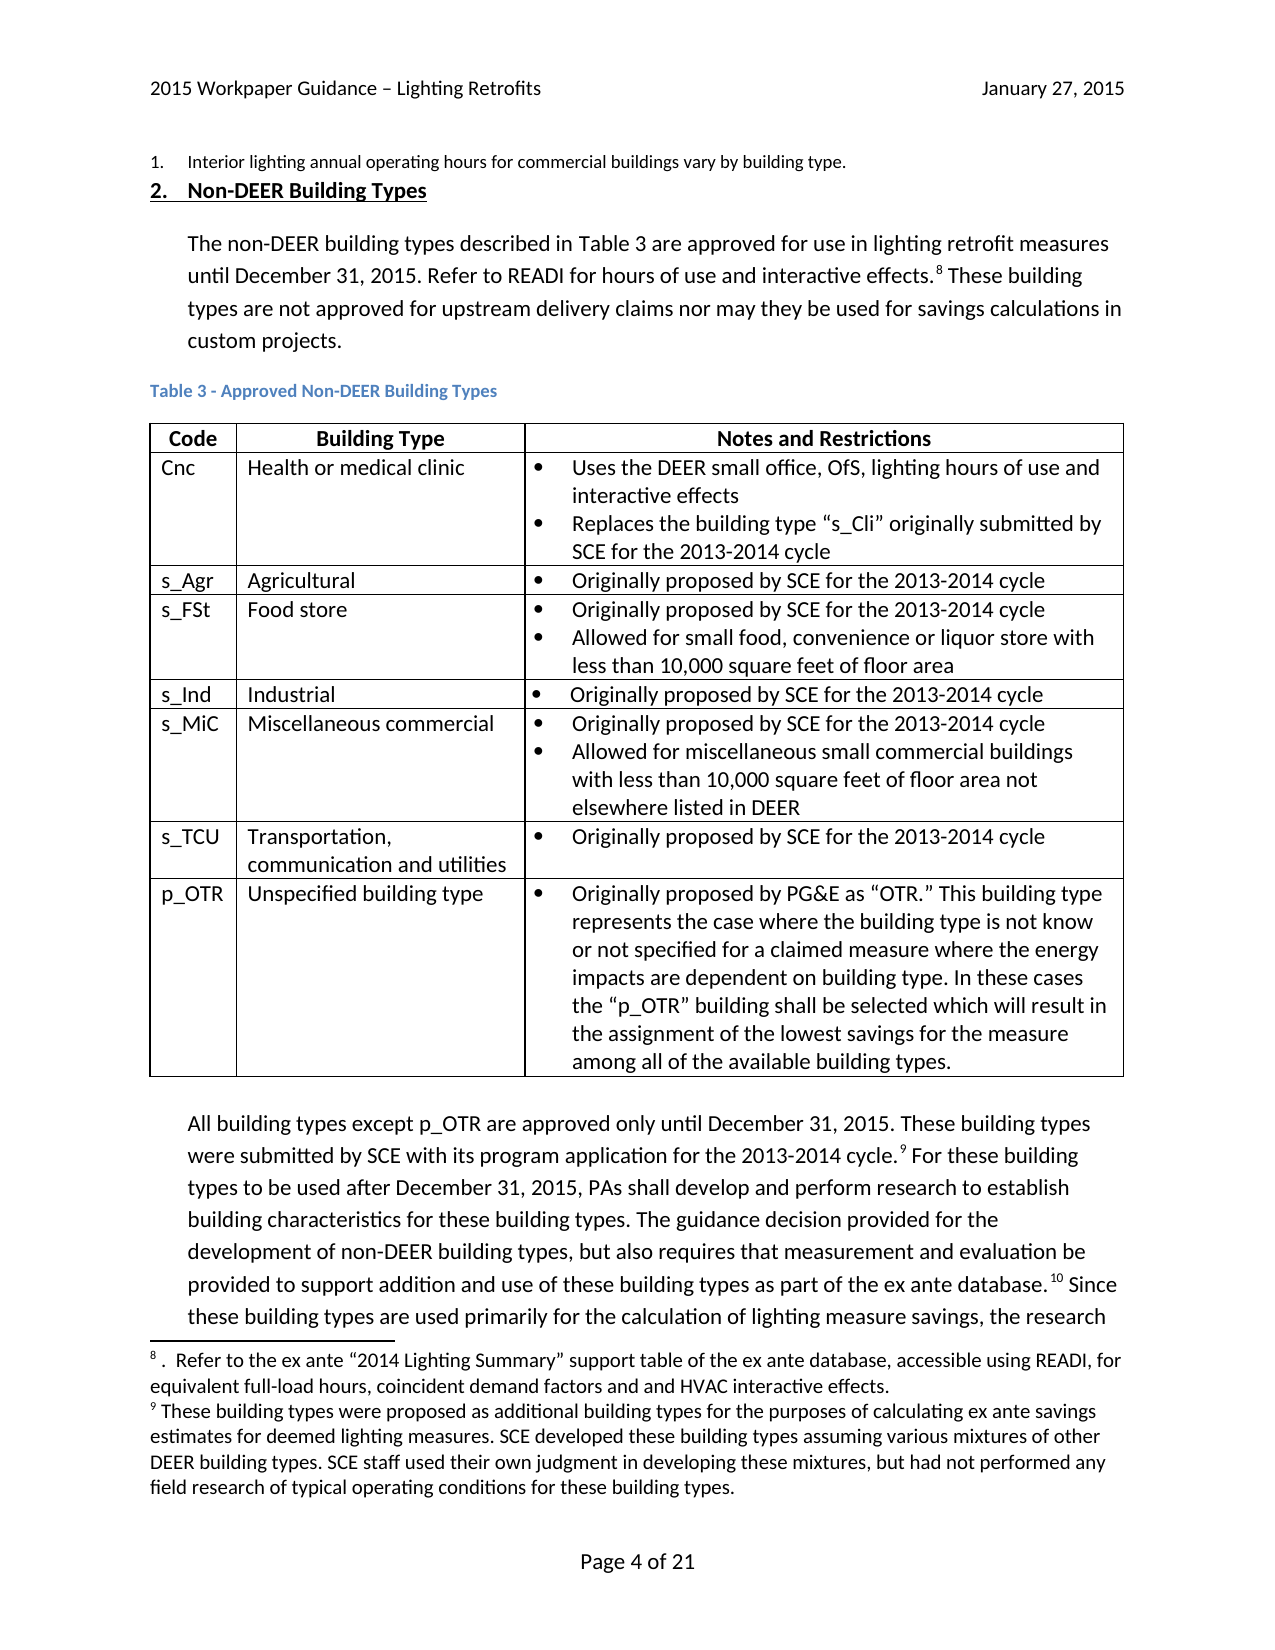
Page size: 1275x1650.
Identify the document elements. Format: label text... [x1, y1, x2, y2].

table_cell Originally proposed by PG&E as “OTR.” This building type represents the case where the building type is not know or not specified for a claimed measure where the energy impacts are dependent on building type. In these cases the “p_OTR” building shall be selected which will result in the assignment of the lowest savings for the measure among all of the available building types. [526, 879, 1123, 1076]
table_cell Food store [237, 595, 524, 679]
table_cell s_TCU [151, 822, 236, 878]
list Interior lighting annual operating hours for commercial buildings vary by building type. [150, 150, 1125, 173]
table_cell Unspecified building type [237, 879, 524, 1076]
table_header Notes and Restrictions [526, 424, 1123, 452]
table_cell p_OTR [151, 879, 236, 1076]
list Non-DEER Building Types [150, 176, 1125, 204]
table_cell Originally proposed by SCE for the 2013-2014 cycle [526, 822, 1123, 878]
table_cell Uses the DEER small office, OfS, lighting hours of use and interactive effects Replaces the building type “s_Cli” originally submitted by SCE for the 2013-2014 cycle [526, 453, 1123, 565]
text The non-DEER building types described in Table 3 are approved for use in lighting retrofit measures until December 31, 2015. Refer to READI for hours of use and interactive effects. These building types are not approved for upstream delivery claims nor may they be used for savings calculations in custom projects. [187, 229, 1125, 354]
text Table 3 - Approved Non-DEER Building Types [150, 379, 1125, 402]
table_cell s_MiC [151, 709, 236, 821]
table_cell Industrial [237, 680, 524, 708]
table_cell s_FSt [151, 595, 236, 679]
table_cell Agricultural [237, 566, 524, 594]
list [187, 1109, 1125, 1330]
table_cell Miscellaneous commercial [237, 709, 524, 821]
table_cell Originally proposed by SCE for the 2013-2014 cycle [526, 566, 1123, 594]
table_cell Cnc [151, 453, 236, 565]
table_header Code [151, 424, 236, 452]
table_cell Originally proposed by SCE for the 2013-2014 cycle Allowed for miscellaneous small commercial buildings with less than 10,000 square feet of floor area not elsewhere listed in DEER [526, 709, 1123, 821]
table_cell Originally proposed by SCE for the 2013-2014 cycle Allowed for small food, convenience or liquor store with less than 10,000 square feet of floor area [526, 595, 1123, 679]
table_cell Originally proposed by SCE for the 2013-2014 cycle [526, 680, 1123, 708]
table_cell Health or medical clinic [237, 453, 524, 565]
table_cell s_Ind [151, 680, 236, 708]
table_cell s_Agr [151, 566, 236, 594]
table_header Building Type [237, 424, 524, 452]
table_cell Transportation, communication and utilities [237, 822, 524, 878]
